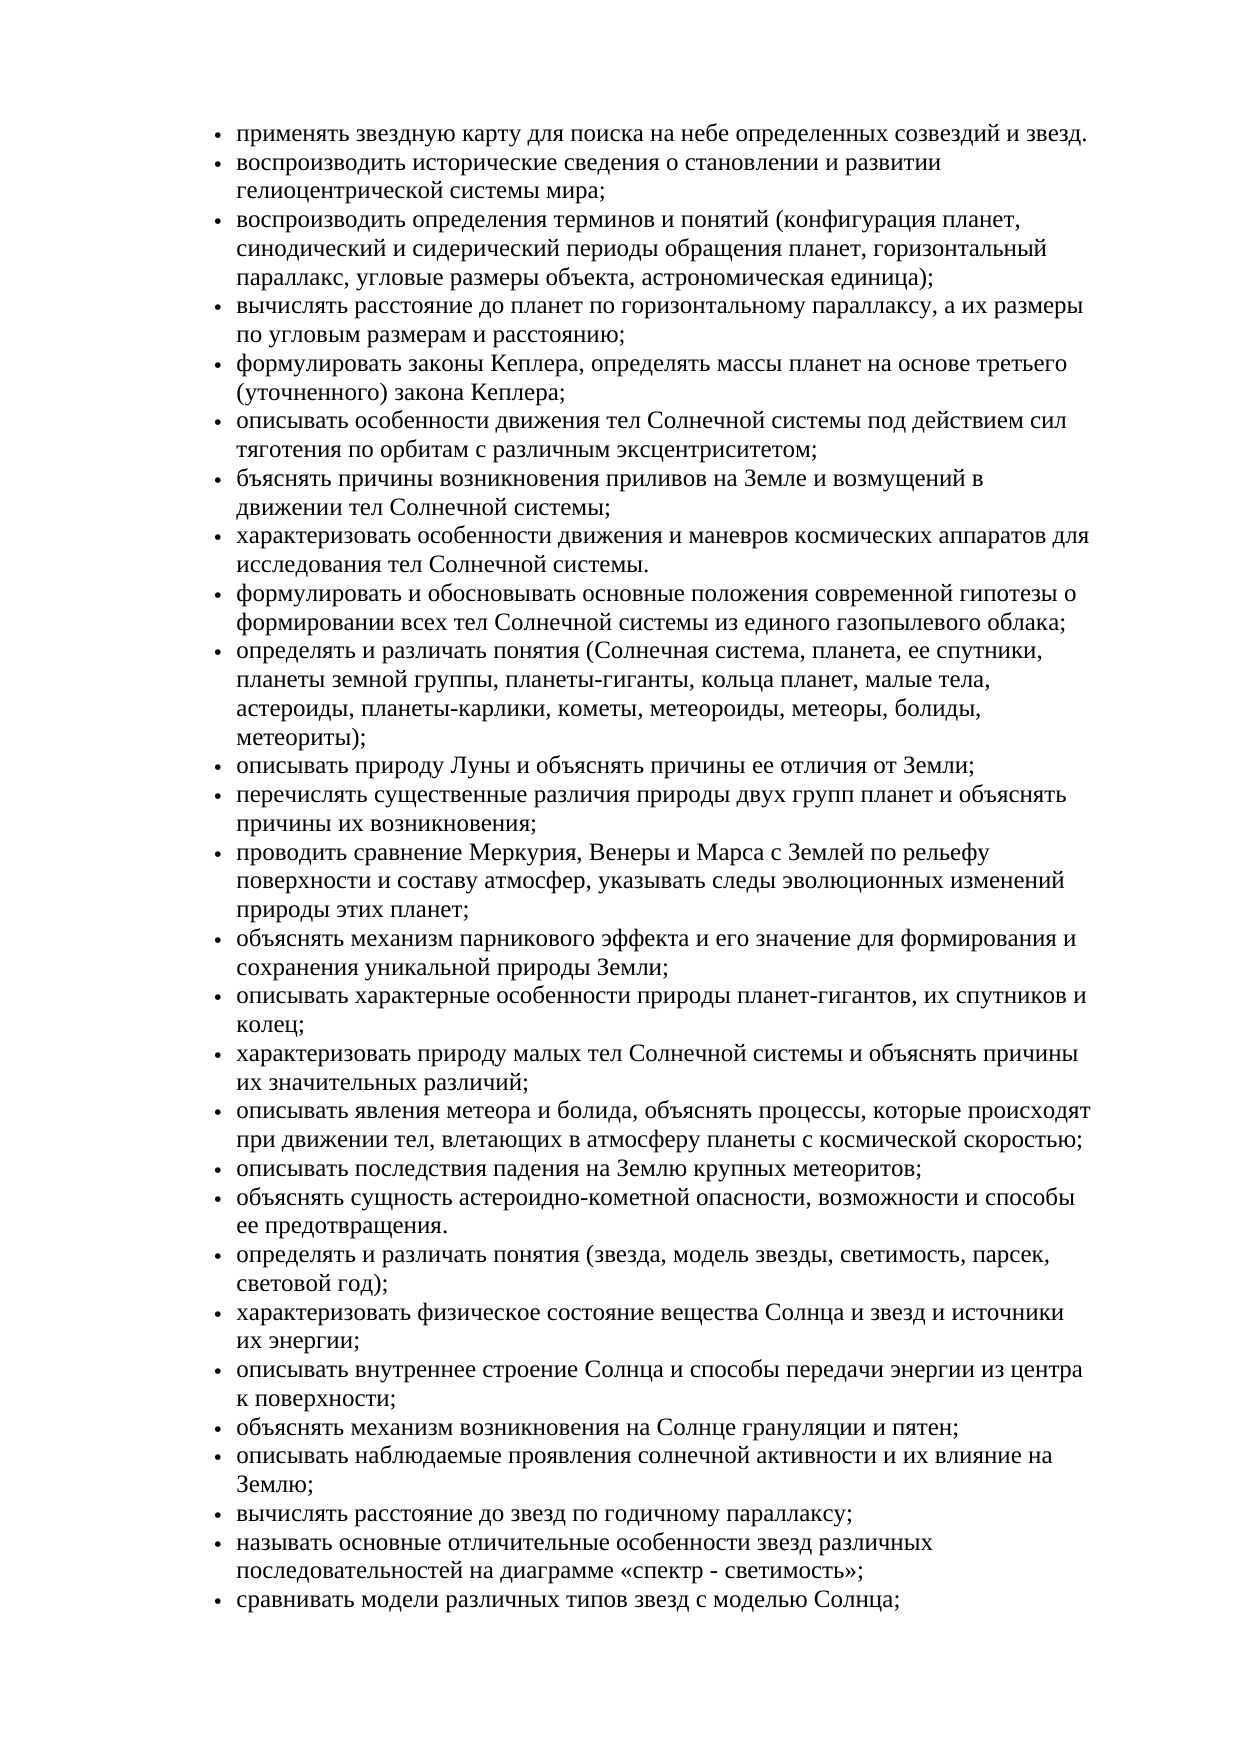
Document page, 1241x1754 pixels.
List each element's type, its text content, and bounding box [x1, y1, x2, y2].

list объяснять механизм возникновения на Солнце грануляции и пятен; [215, 1412, 1092, 1441]
list бъяснять причины возникновения приливов на Земле и возмущений в движении тел Солнечной системы; [215, 463, 1092, 521]
list описывать характерные особенности природы планет-гигантов, их спутников и колец; [215, 981, 1092, 1038]
list перечислять существенные различия природы двух групп планет и объяснять причины их возникновения; [215, 779, 1092, 837]
list описывать особенности движения тел Солнечной системы под действием сил тяготения по орбитам с различным эксцентриситетом; [215, 406, 1092, 463]
list проводить сравнение Меркурия, Венеры и Марса с Землей по рельефу поверхности и составу атмосфер, указывать следы эволюционных изменений природы этих планет; [215, 837, 1092, 923]
list вычислять расстояние до звезд по годичному параллаксу; [215, 1498, 1092, 1527]
list объяснять сущность астероидно-кометной опасности, возможности и способы ее предотвращения. [215, 1182, 1092, 1239]
list описывать наблюдаемые проявления солнечной активности и их влияние на Землю; [215, 1441, 1092, 1498]
list применять звездную карту для поиска на небе определенных созвездий и звезд. [215, 118, 1092, 147]
list определять и различать понятия (звезда, модель звезды, светимость, парсек, световой год); [215, 1239, 1092, 1297]
list характеризовать природу малых тел Солнечной системы и объяснять причины их значительных различий; [215, 1038, 1092, 1096]
list формулировать и обосновывать основные положения современной гипотезы о формировании всех тел Солнечной системы из единого газопылевого облака; [215, 578, 1092, 636]
list воспроизводить определения терминов и понятий (конфигурация планет, синодический и сидерический периоды обращения планет, горизонтальный параллакс, угловые размеры объекта, астрономическая единица); [215, 204, 1092, 291]
list вычислять расстояние до планет по горизонтальному параллаксу, а их размеры по угловым размерам и расстоянию; [215, 291, 1092, 348]
list характеризовать особенности движения и маневров космических аппаратов для исследования тел Солнечной системы. [215, 521, 1092, 578]
list описывать внутреннее строение Солнца и способы передачи энергии из центра к поверхности; [215, 1354, 1092, 1412]
list определять и различать понятия (Солнечная система, планета, ее спутники, планеты земной группы, планеты-гиганты, кольца планет, малые тела, астероиды, планеты-карлики, кометы, метеороиды, метеоры, болиды, метеориты); [215, 636, 1092, 751]
list воспроизводить исторические сведения о становлении и развитии гелиоцентрической системы мира; [215, 147, 1092, 204]
list формулировать законы Кеплера, определять массы планет на основе третьего (уточненного) закона Кеплера; [215, 348, 1092, 406]
list характеризовать физическое состояние вещества Солнца и звезд и источники их энергии; [215, 1297, 1092, 1354]
list описывать последствия падения на Землю крупных метеоритов; [215, 1153, 1092, 1182]
list сравнивать модели различных типов звезд с моделью Солнца; [215, 1584, 1092, 1613]
list называть основные отличительные особенности звезд различных последовательностей на диаграмме «спектр - светимость»; [215, 1527, 1092, 1584]
list объяснять механизм парникового эффекта и его значение для формирования и сохранения уникальной природы Земли; [215, 923, 1092, 981]
list описывать природу Луны и объяснять причины ее отличия от Земли; [215, 751, 1092, 779]
list описывать явления метеора и болида, объяснять процессы, которые происходят при движении тел, влетающих в атмосферу планеты с космической скоростью; [215, 1096, 1092, 1153]
